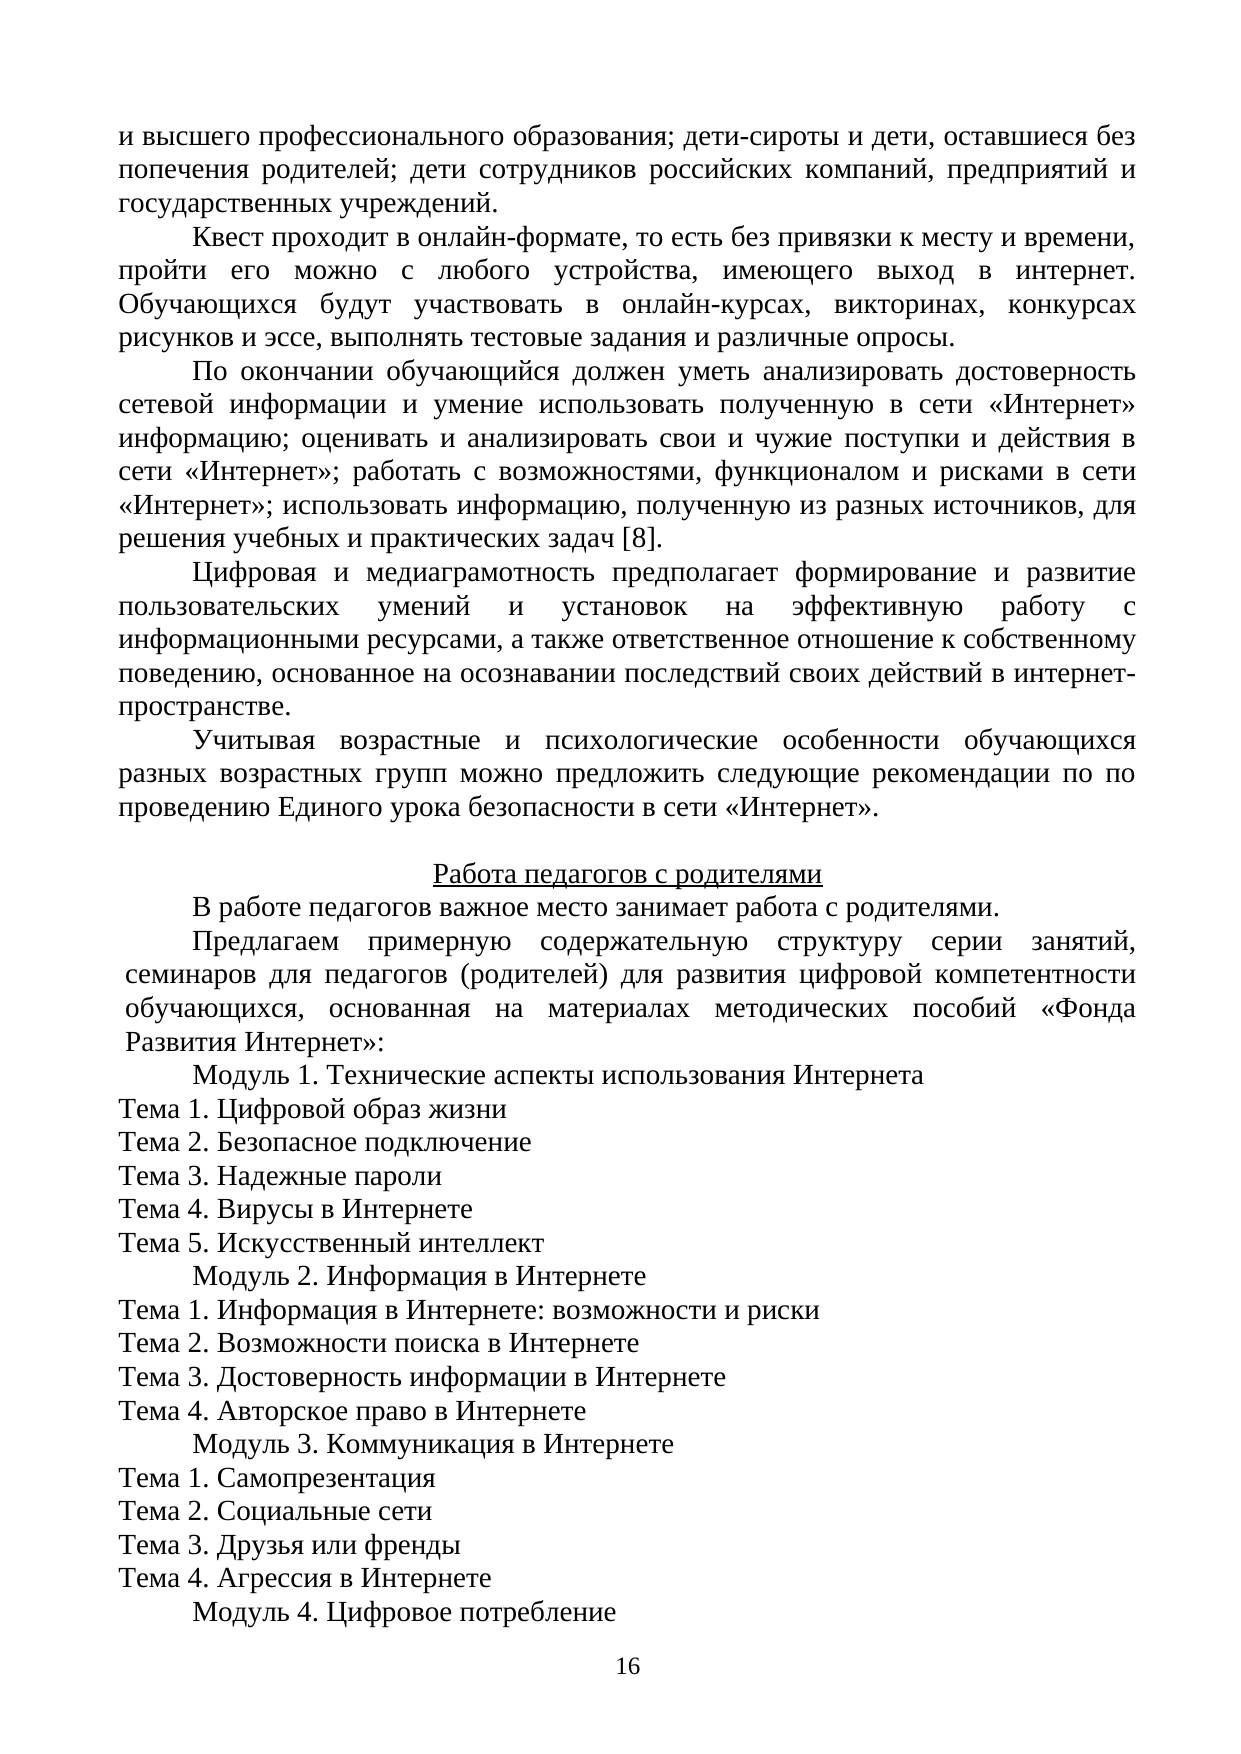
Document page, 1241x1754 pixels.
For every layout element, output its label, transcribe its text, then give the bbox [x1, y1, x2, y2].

text Предлагаем примерную содержательную структуру серии занятий, семинаров для педагогов (родителей) для развития цифровой компетентности обучающихся, основанная на материалах методических пособий «Фонда Развития Интернет»: [125, 923, 1137, 1057]
text Квест проходит в онлайн-формате, то есть без привязки к месту и времени, пройти его можно с любого устройства, имеющего выход в интернет. Обучающихся будут участвовать в онлайн-курсах, викторинах, конкурсах рисунков и эссе, выполнять тестовые задания и различные опросы. [118, 219, 1137, 353]
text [118, 118, 1137, 219]
text Тема 4. Вирусы в Интернете [118, 1191, 1137, 1225]
text Тема 2. Возможности поиска в Интернете [118, 1326, 1137, 1359]
text Тема 3. Друзья или френды [118, 1527, 1137, 1560]
text Модуль 1. Технические аспекты использования Интернета [125, 1057, 1137, 1091]
text Тема 3. Надежные пароли [118, 1158, 1137, 1191]
text Тема 1. Самопрезентация [118, 1460, 1137, 1493]
text Тема 3. Достоверность информации в Интернете [118, 1359, 1137, 1393]
text Работа педагогов с родителями [118, 856, 1137, 889]
text Модуль 3. Коммуникация в Интернете [125, 1426, 1137, 1460]
text По окончании обучающийся должен уметь анализировать достоверность сетевой информации и умение использовать полученную в сети «Интернет» информацию; оценивать и анализировать свои и чужие поступки и действия в сети «Интернет»; работать с возможностями, функционалом и рисками в сети «Интернет»; использовать информацию, полученную из разных источников, для решения учебных и практических задач [8]. [118, 353, 1137, 554]
text Тема 4. Авторское право в Интернете [118, 1393, 1137, 1426]
text Тема 5. Искусственный интеллект [118, 1225, 1137, 1258]
text В работе педагогов важное место занимает работа с родителями. [118, 889, 1137, 923]
text Тема 1. Информация в Интернете: возможности и риски [118, 1292, 1137, 1326]
text Тема 1. Цифровой образ жизни [118, 1091, 1137, 1124]
text Учитывая возрастные и психологические особенности обучающихся разных возрастных групп можно предложить следующие рекомендации по по проведению Единого урока безопасности в сети «Интернет». [118, 722, 1137, 822]
text Модуль 4. Цифровое потребление [125, 1594, 1137, 1627]
text Модуль 2. Информация в Интернете [125, 1258, 1137, 1292]
text Тема 2. Безопасное подключение [118, 1124, 1137, 1158]
text Тема 4. Агрессия в Интернете [118, 1560, 1137, 1594]
text Цифровая и медиаграмотность предполагает формирование и развитие пользовательских умений и установок на эффективную работу с информационными ресурсами, а также ответственное отношение к собственному поведению, основанное на осознавании последствий своих действий в интернет-пространстве. [118, 554, 1137, 722]
text Тема 2. Социальные сети [118, 1493, 1137, 1527]
